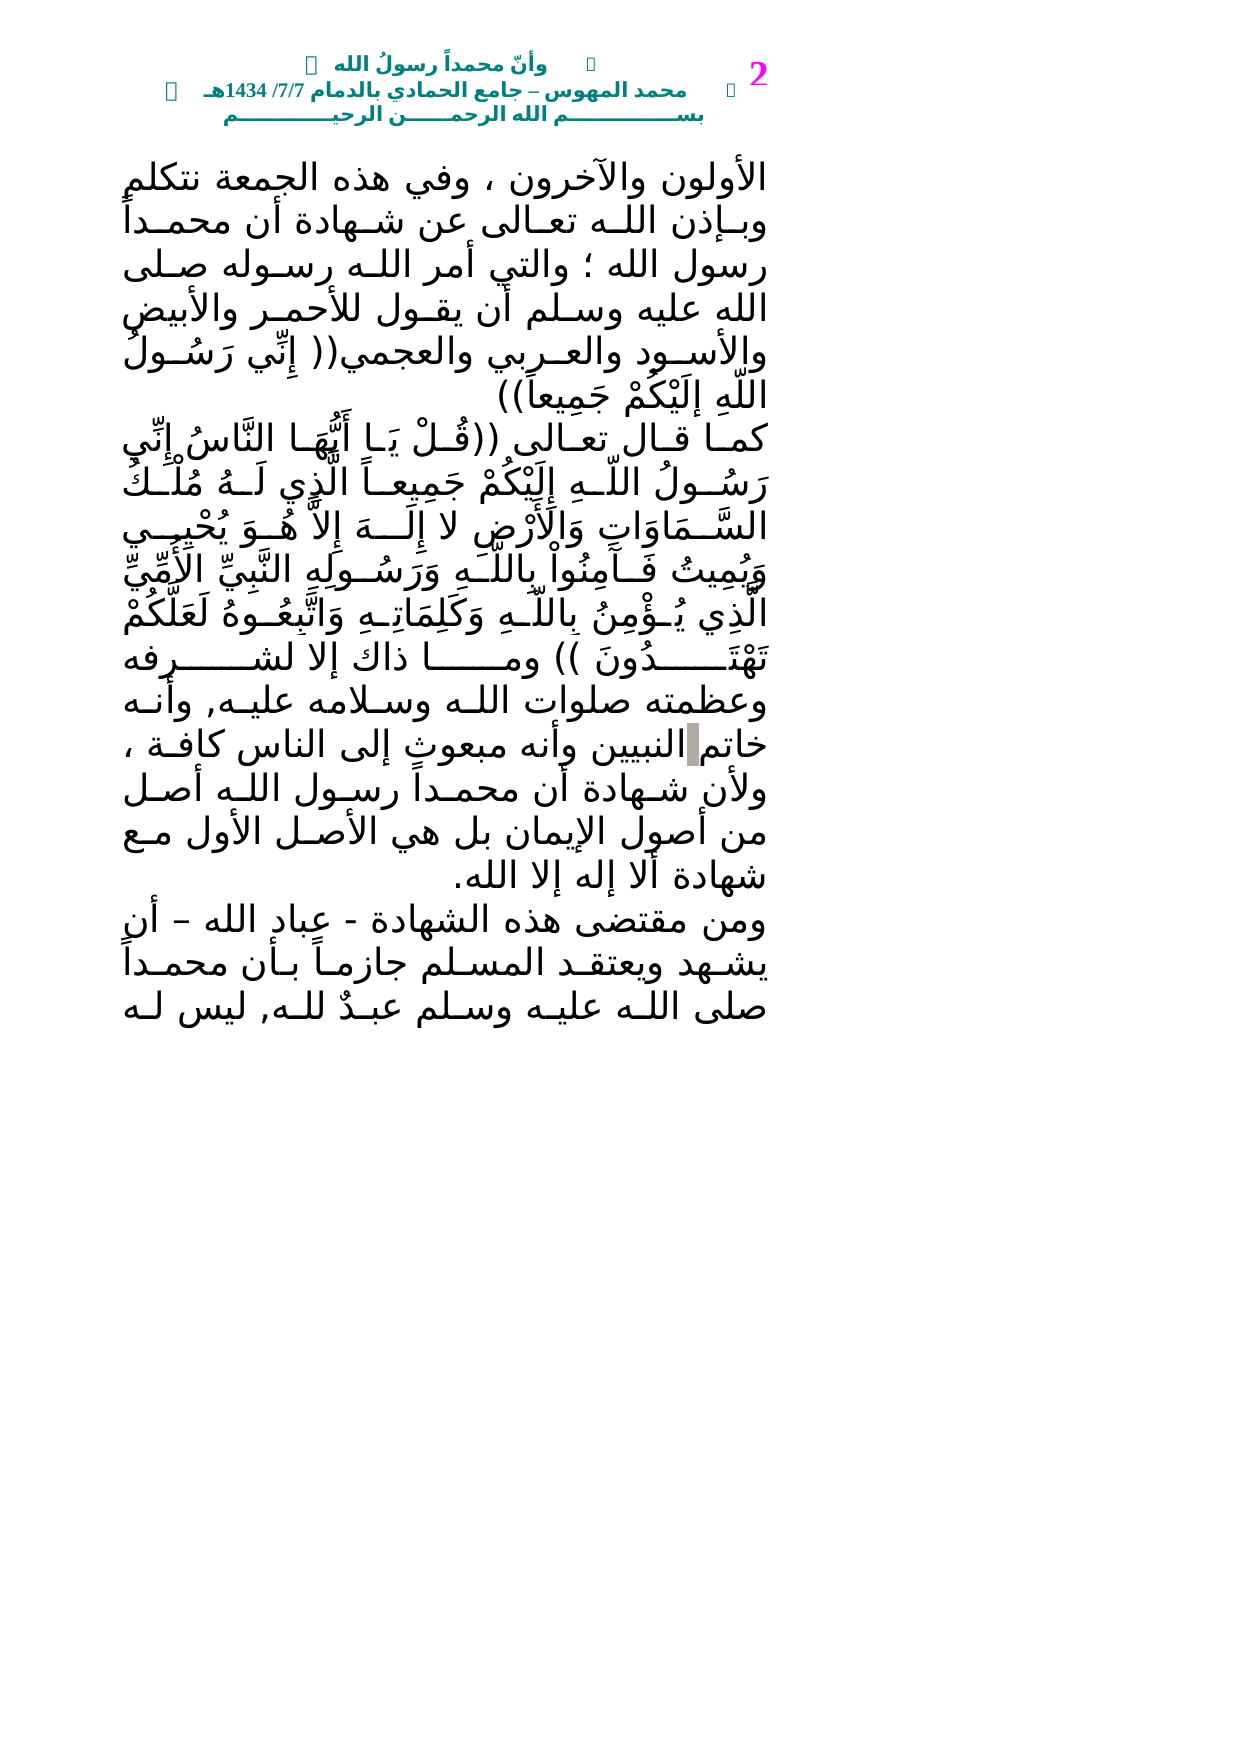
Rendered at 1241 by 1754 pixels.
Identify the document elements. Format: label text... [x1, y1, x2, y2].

text كما قال تعالى ((قُلْ يَا أَيُّهَا النَّاسُ إِنِّي رَسُولُ اللّهِ إِلَيْكُمْ جَمِيعاً الَّذِي لَهُ مُلْكُ السَّمَاوَاتِ وَالأَرْضِ لا إِلَـهَ إِلاَّ هُوَ يُحْيِـي وَيُمِيتُ فَآمِنُواْ بِاللّهِ وَرَسُولِهِ النَّبِيِّ الأُمِّيِّ الَّذِي يُؤْمِنُ بِاللّهِ وَكَلِمَاتِهِ وَاتَّبِعُوهُ لَعَلَّكُمْ تَهْتَدُونَ )) وما ذاك إلا لشرفه وعظمته صلوات الله وسلامه عليه, وأنه خاتم النبيين وأنه مبعوث إلى الناس كافة ، ولأن شهادة أن محمداً رسول الله أصل من أصول الإيمان بل هي الأصل الأول مع شهادة ألا إله إلا الله. [122, 417, 769, 679]
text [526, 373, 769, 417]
text عباد الله / في الجمعة التي مضت تكلمنا عن كلمة التوحيد لا إله إلا الله وقلنا أنَّ لا إله إلا الله هي الكلمة التي من أجلها خلق الله الخلق وأرسل الرسل وأنزل الكتب وجردت سيوف الجهاد وانقسم الناس إلى فريقين مؤمنين وكفار ولأجلها قام سوق الجنة والنار ووضع الميزان ونصب الصراط وهي حق الله على العباد ، فهي كلمة الإسلام ومفتاح دار السلام ، وعنها يسأل الأولون والآخرون ، وفي هذه الجمعة نتكلم وبإذن الله تعالى عن شهادة أن محمداً رسول الله ؛ والتي أمر الله رسوله صلى الله عليه وسلم أن يقول للأحمر والأبيض والأسود والعربي والعجمي(( إِنِّي رَسُولُ اللّهِ إِلَيْكُمْ جَمِيعاً)) [122, 330, 535, 417]
text عباد الله / في الجمعة التي مضت تكلمنا عن كلمة التوحيد لا إله إلا الله وقلنا أنَّ لا إله إلا الله هي الكلمة التي من أجلها خلق الله الخلق وأرسل الرسل وأنزل الكتب وجردت سيوف الجهاد وانقسم الناس إلى فريقين مؤمنين وكفار ولأجلها قام سوق الجنة والنار ووضع الميزان ونصب الصراط وهي حق الله على العباد ، فهي كلمة الإسلام ومفتاح دار السلام ، وعنها يسأل الأولون والآخرون ، وفي هذه الجمعة نتكلم وبإذن الله تعالى عن شهادة أن محمداً رسول الله ؛ والتي أمر الله رسوله صلى الله عليه وسلم أن يقول للأحمر والأبيض والأسود والعربي والعجمي(( إِنِّي رَسُولُ اللّهِ إِلَيْكُمْ جَمِيعاً)) [122, 155, 769, 330]
